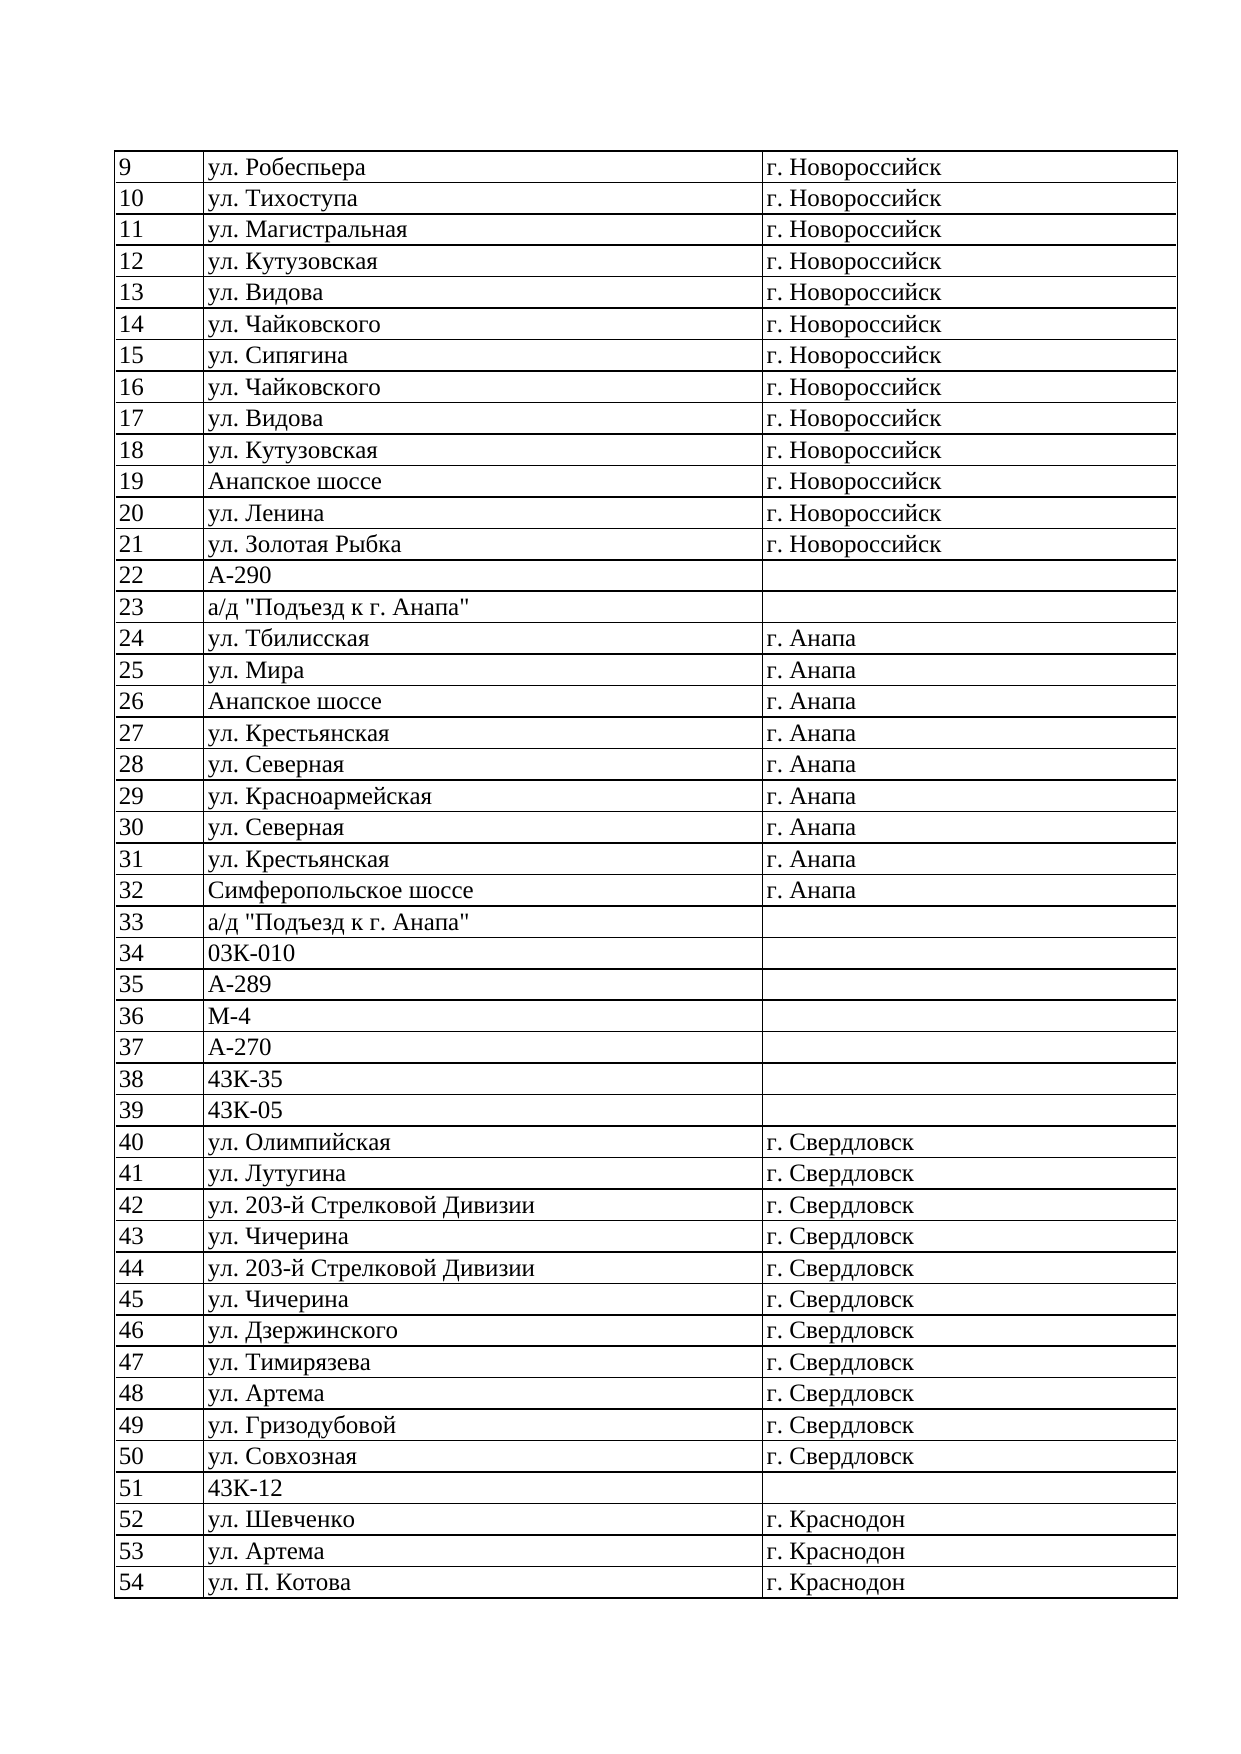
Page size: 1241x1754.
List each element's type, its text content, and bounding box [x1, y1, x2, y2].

table_cell г. Новороссийск [763, 213, 1177, 244]
table_cell г. Новороссийск [763, 181, 1177, 213]
table_cell г. Краснодон [763, 1503, 1177, 1534]
table_cell ул. Мира [204, 655, 762, 685]
table_cell а/д "Подъезд к г. Анапа" [204, 592, 762, 622]
table_cell ул. Кутузовская [204, 435, 762, 464]
table_cell 26 [115, 686, 203, 716]
table_cell г. Анапа [763, 874, 1177, 905]
table_cell ул. Шевченко [204, 1504, 762, 1534]
table_cell г. Анапа [763, 716, 1177, 748]
table_cell 47 [115, 1346, 203, 1377]
table_cell г. Новороссийск [763, 152, 1177, 181]
table_cell г. Новороссийск [763, 370, 1177, 402]
table_cell 45 [115, 1284, 203, 1314]
table_cell 22 [115, 560, 203, 590]
table_cell г. Свердловск [763, 1345, 1177, 1377]
table_cell ул. Северная [204, 749, 762, 779]
table_cell Симферопольское шоссе [204, 875, 762, 905]
table_cell 25 [115, 654, 203, 685]
table_cell г. Новороссийск [763, 244, 1177, 276]
table_cell г. Новороссийск [763, 433, 1177, 464]
table_cell ул. Совхозная [204, 1441, 762, 1471]
table_cell 18 [115, 434, 203, 464]
table_cell [763, 968, 1177, 999]
table_cell ул. Тихоступа [204, 183, 762, 213]
table_cell 51 [115, 1472, 203, 1503]
table_cell ул. Видова [204, 403, 762, 433]
table_cell г. Свердловск [763, 1408, 1177, 1440]
table_cell ул. Сипягина [204, 340, 762, 370]
table_cell 20 [115, 497, 203, 527]
table_cell ул. Олимпийская [204, 1127, 762, 1157]
table_cell 35 [115, 969, 203, 999]
table_cell 12 [115, 245, 203, 276]
table_cell ул. П. Котова [204, 1567, 762, 1597]
table_cell г. Свердловск [763, 1440, 1177, 1471]
table_cell ул. Красноармейская [204, 781, 762, 811]
table_cell 24 [115, 623, 203, 653]
table_cell 10 [115, 183, 203, 213]
table_cell ул. Чичерина [204, 1284, 762, 1314]
table_cell ул. Северная [204, 812, 762, 842]
table_cell [763, 590, 1177, 622]
table_cell г. Свердловск [763, 1377, 1177, 1408]
table_cell Анапское шоссе [204, 466, 762, 496]
table_cell 23 [115, 591, 203, 622]
table_cell 15 [115, 340, 203, 370]
table_cell 44 [115, 1252, 203, 1282]
table_cell ул. Дзержинского [204, 1316, 762, 1345]
table_cell 34 [115, 938, 203, 968]
table_cell г. Свердловск [763, 1188, 1177, 1219]
table_cell ул. Золотая Рыбка [204, 529, 762, 559]
table_cell [763, 936, 1177, 968]
table_cell ул. Артема [204, 1378, 762, 1408]
table_cell А-289 [204, 970, 762, 999]
table_cell ул. Тимирязева [204, 1347, 762, 1377]
table_cell а/д "Подъезд к г. Анапа" [204, 907, 762, 936]
table_cell 16 [115, 371, 203, 402]
table_cell [763, 905, 1177, 936]
table_cell 43 [115, 1221, 203, 1251]
table_cell 41 [115, 1158, 203, 1188]
table_cell 21 [115, 529, 203, 559]
table_cell г. Свердловск [763, 1283, 1177, 1314]
table_cell 17 [115, 403, 203, 433]
table_cell 40 [115, 1126, 203, 1157]
table_cell 32 [115, 875, 203, 905]
table_cell г. Новороссийск [763, 307, 1177, 339]
table_cell 29 [115, 780, 203, 811]
table_cell г. Новороссийск [763, 465, 1177, 496]
table_cell ул. Крестьянская [204, 844, 762, 873]
table_cell ул. Крестьянская [204, 718, 762, 748]
table_cell ул. Чайковского [204, 309, 762, 339]
table_cell 31 [115, 843, 203, 873]
table_cell А-290 [204, 561, 762, 590]
table_cell г. Свердловск [763, 1157, 1177, 1188]
table_cell ул. Лутугина [204, 1158, 762, 1188]
table_cell 46 [115, 1315, 203, 1345]
table_cell ул. Робеспьера [204, 152, 762, 181]
table_cell 30 [115, 812, 203, 842]
table_cell 42 [115, 1189, 203, 1219]
table_cell г. Анапа [763, 622, 1177, 653]
table_cell ул. Артема [204, 1536, 762, 1566]
table_cell 50 [115, 1441, 203, 1471]
table_cell г. Анапа [763, 811, 1177, 842]
table_cell 49 [115, 1409, 203, 1440]
table_cell [763, 1031, 1177, 1062]
table_cell 14 [115, 308, 203, 339]
table_cell 19 [115, 466, 203, 496]
table_cell Анапское шоссе [204, 686, 762, 716]
table_cell г. Свердловск [763, 1314, 1177, 1345]
table_cell г. Новороссийск [763, 339, 1177, 370]
table_cell 43К-35 [204, 1064, 762, 1094]
table_cell 36 [115, 1000, 203, 1031]
table_cell 33 [115, 906, 203, 936]
table_cell 39 [115, 1095, 203, 1125]
table_cell 27 [115, 717, 203, 748]
table_cell г. Новороссийск [763, 276, 1177, 307]
table_cell 53 [115, 1535, 203, 1566]
table_cell 37 [115, 1032, 203, 1062]
table_cell [763, 1471, 1177, 1503]
table_cell г. Новороссийск [763, 402, 1177, 433]
table_cell г. Анапа [763, 779, 1177, 811]
table_cell 9 [115, 152, 203, 181]
table_cell г. Свердловск [763, 1125, 1177, 1157]
table_cell А-270 [204, 1032, 762, 1062]
table_cell ул. 203-й Стрелковой Дивизии [204, 1190, 762, 1219]
table_cell г. Свердловск [763, 1220, 1177, 1251]
table_cell [763, 559, 1177, 590]
table_cell ул. Тбилисская [204, 623, 762, 653]
table_cell 03К-010 [204, 938, 762, 968]
table_cell [763, 999, 1177, 1031]
table_cell ул. Ленина [204, 498, 762, 527]
table_cell 43К-12 [204, 1473, 762, 1503]
table_cell 43К-05 [204, 1095, 762, 1125]
table_cell [763, 1062, 1177, 1094]
table_cell ул. Гризодубовой [204, 1410, 762, 1440]
table_cell г. Анапа [763, 685, 1177, 716]
table_cell ул. Кутузовская [204, 246, 762, 276]
table_cell г. Новороссийск [763, 496, 1177, 527]
table_cell 28 [115, 749, 203, 779]
table_cell 52 [115, 1504, 203, 1534]
table_cell ул. Чичерина [204, 1221, 762, 1251]
table_cell 11 [115, 214, 203, 244]
table_cell ул. 203-й Стрелковой Дивизии [204, 1253, 762, 1282]
table_cell 54 [115, 1567, 203, 1597]
table_cell ул. Магистральная [204, 215, 762, 244]
table_cell г. Новороссийск [763, 528, 1177, 559]
table_cell 38 [115, 1063, 203, 1094]
table_cell 13 [115, 277, 203, 307]
table_cell М-4 [204, 1001, 762, 1031]
table_cell ул. Видова [204, 277, 762, 307]
table_cell г. Краснодон [763, 1566, 1177, 1597]
table_cell 48 [115, 1378, 203, 1408]
table_cell [763, 1094, 1177, 1125]
table_cell г. Анапа [763, 842, 1177, 873]
table_cell ул. Чайковского [204, 372, 762, 402]
table_cell г. Краснодон [763, 1534, 1177, 1566]
table_cell г. Анапа [763, 653, 1177, 685]
table_cell г. Свердловск [763, 1251, 1177, 1282]
table_cell г. Анапа [763, 748, 1177, 779]
